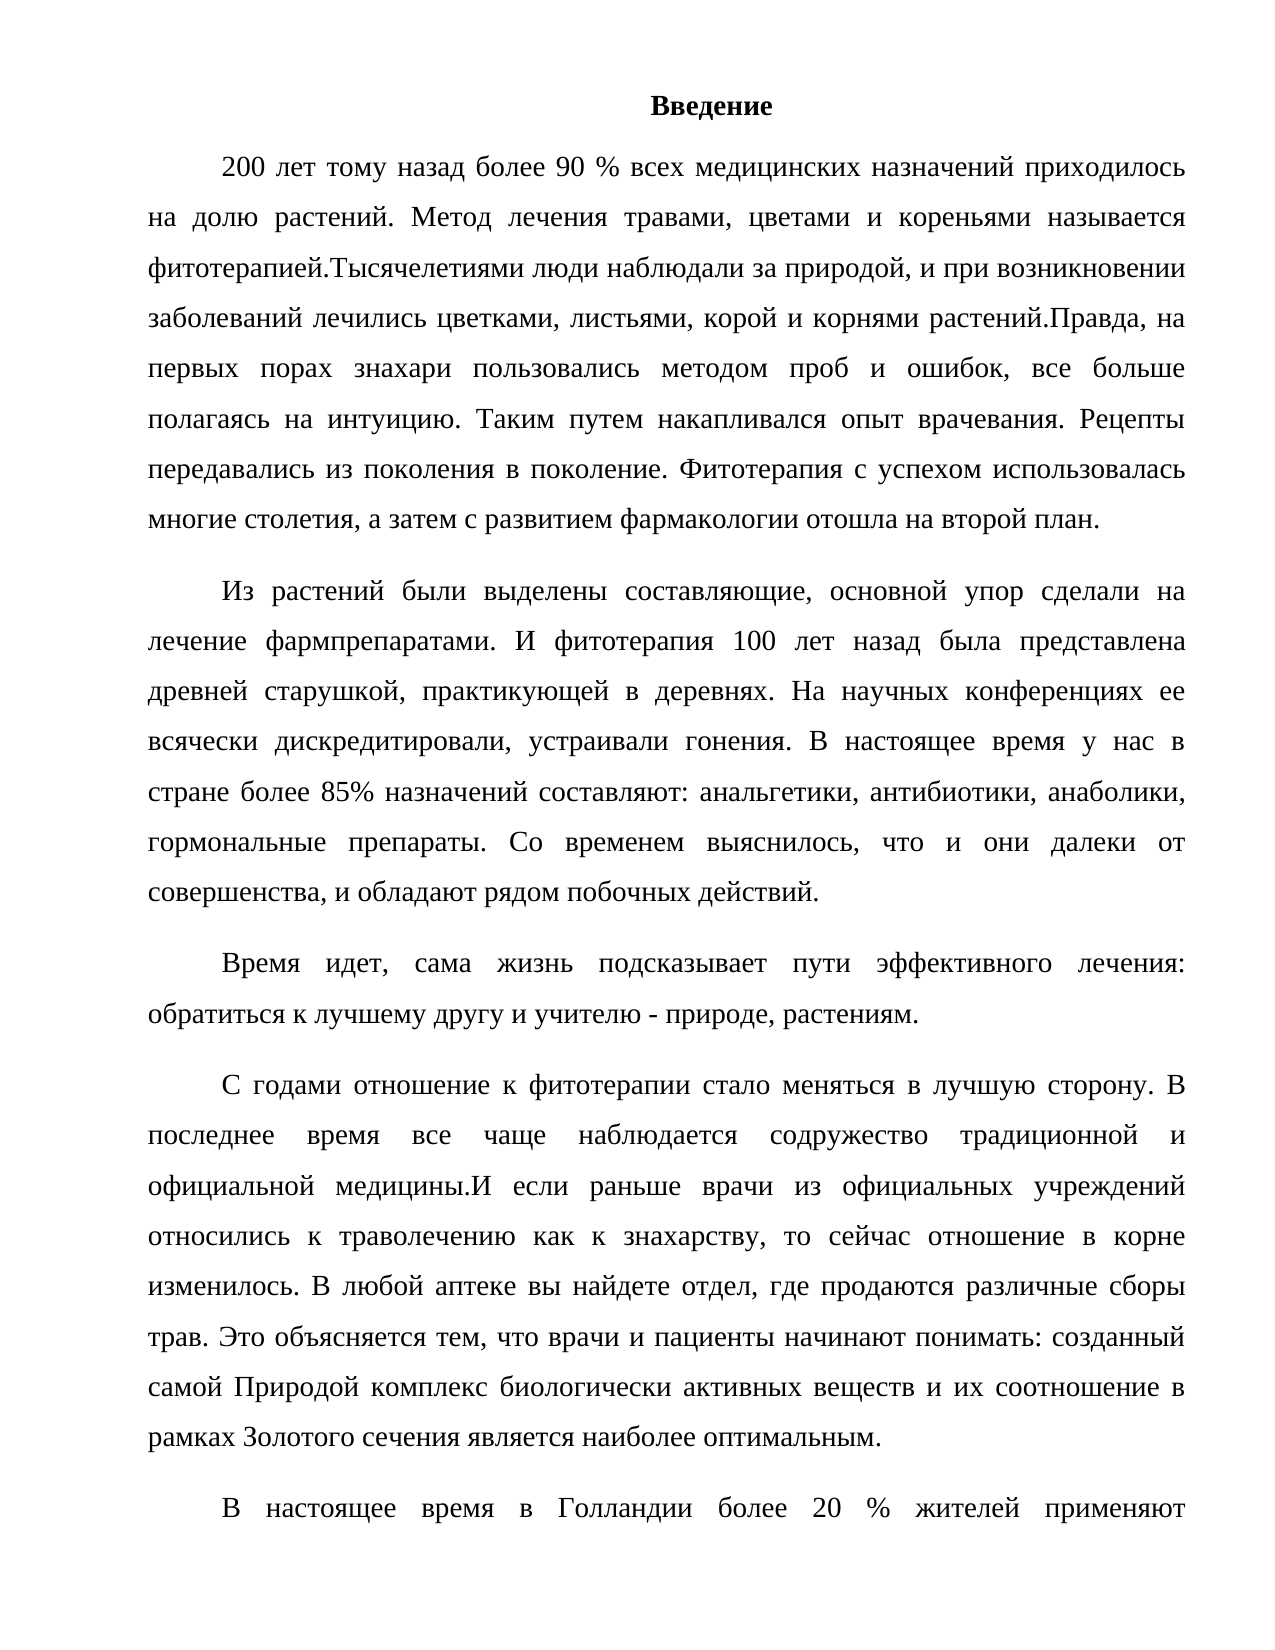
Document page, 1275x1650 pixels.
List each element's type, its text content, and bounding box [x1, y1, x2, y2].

text Время идет, сама жизнь подсказывает пути эффективного лечения: обратиться к лучшему другу и учителю - природе, растениям. [148, 946, 1187, 1029]
text Из растений были выделены составляющие, основной упор сделали на лечение фармпрепаратами. И фитотерапия 100 лет назад была представлена древней старушкой, практикующей в деревнях. На научных конференциях ее всячески дискредитировали, устраивали гонения. В настоящее время у нас в стране более 85% назначений составляют: анальгетики, антибиотики, анаболики, гормональные препараты. Со временем выяснилось, что и они далеки от совершенства, и обладают рядом побочных действий. [148, 573, 1187, 908]
text 200 лет тому назад более 90 % всех медицинских назначений приходилось на долю растений. Метод лечения травами, цветами и кореньями называется фитотерапией.Тысячелетиями люди наблюдали за природой, и при возникновении заболеваний лечились цветками, листьями, корой и корнями растений.Правда, на первых порах знахари пользовались методом проб и ошибок, все больше полагаясь на интуицию. Таким путем накапливался опыт врачевания. Рецепты передавались из поколения в поколение. Фитотерапия с успехом использовалась многие столетия, а затем с развитием фармакологии отошла на второй план. [148, 149, 1187, 535]
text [148, 1490, 1187, 1524]
text С годами отношение к фитотерапии стало меняться в лучшую сторону. В последнее время все чаще наблюдается содружество традиционной и официальной медицины.И если раньше врачи из официальных учреждений относились к траволечению как к знахарству, то сейчас отношение в корне изменилось. В любой аптеке вы найдете отдел, где продаются различные сборы трав. Это объясняется тем, что врачи и пациенты начинают понимать: созданный самой Природой комплекс биологически активных веществ и их соотношение в рамках Золотого сечения является наиболее оптимальным. [148, 1067, 1187, 1453]
text Введение [236, 88, 1187, 122]
